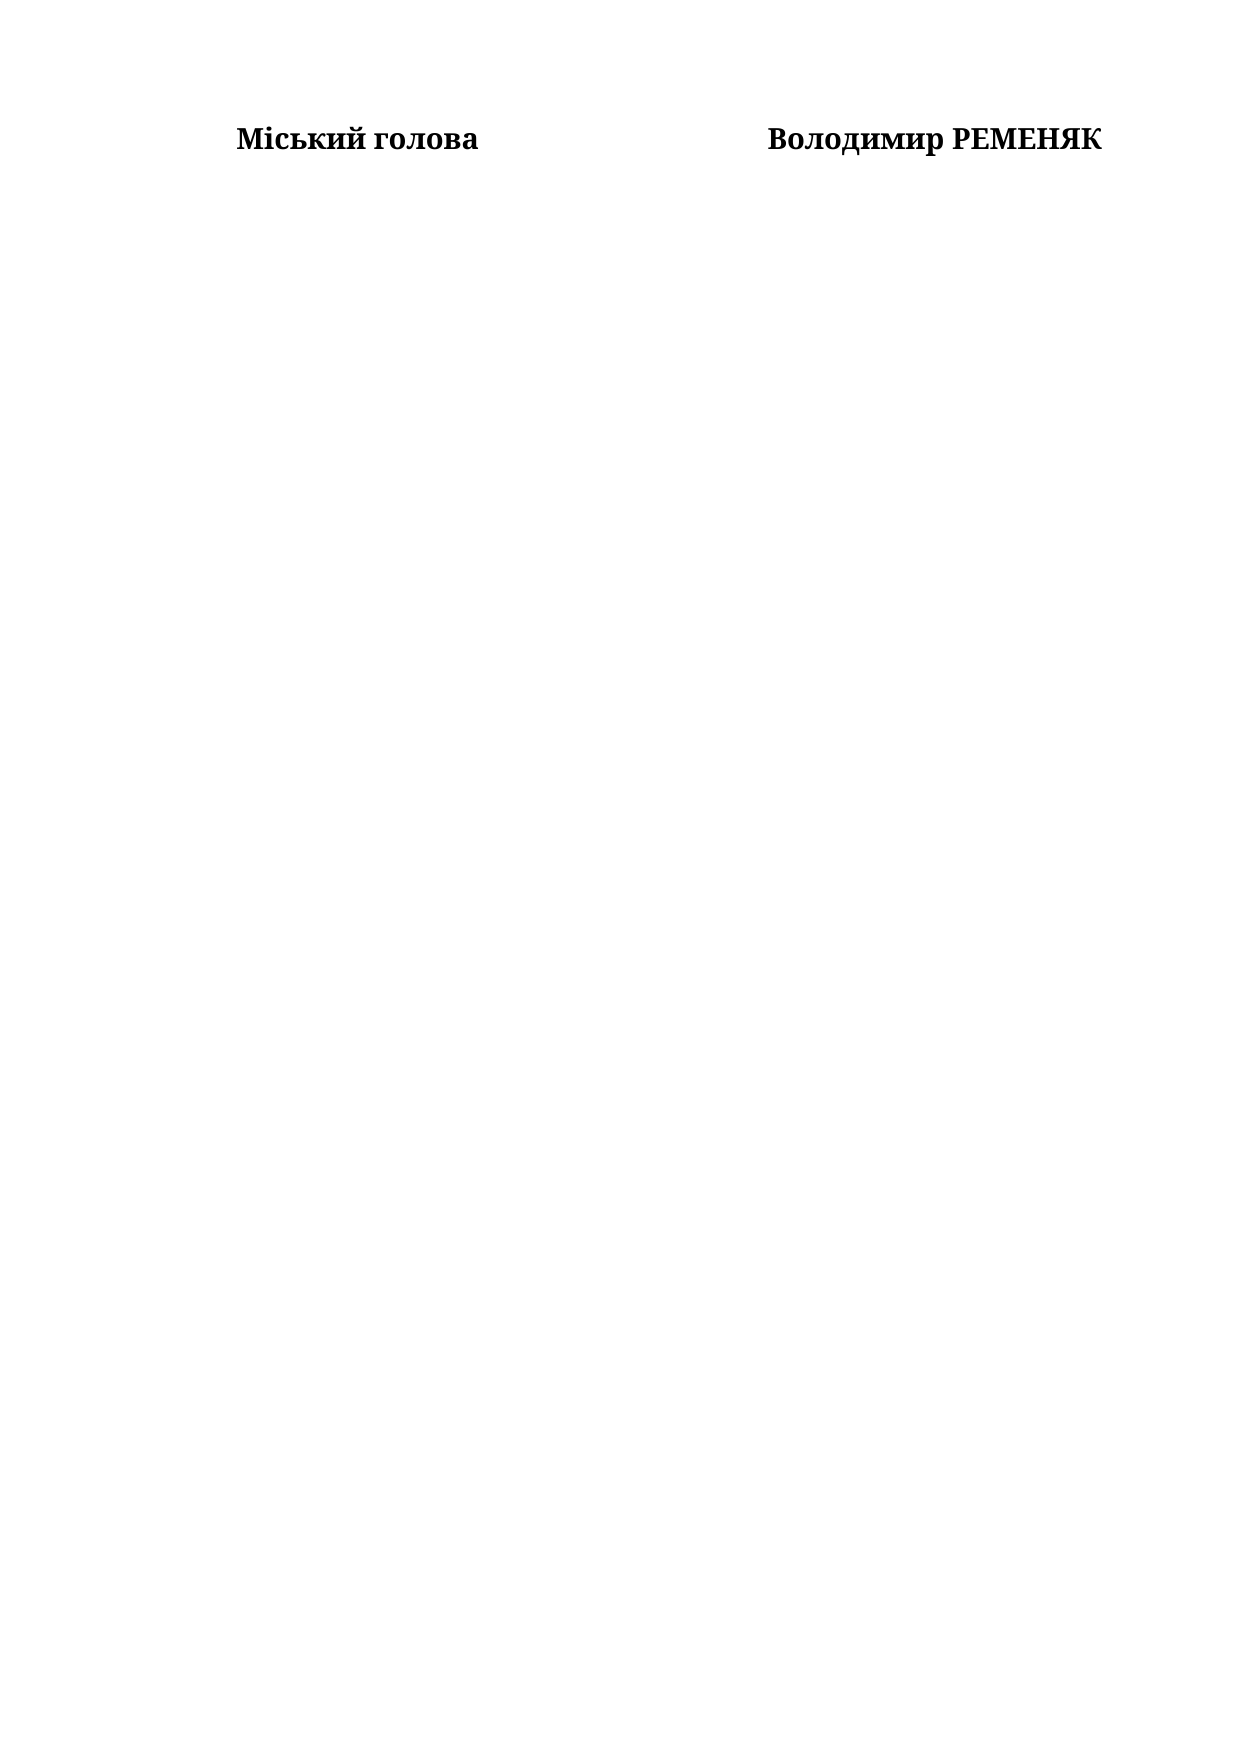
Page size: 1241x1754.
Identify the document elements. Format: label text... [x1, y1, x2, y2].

text Міський голова Володимир РЕМЕНЯК [177, 118, 1181, 158]
